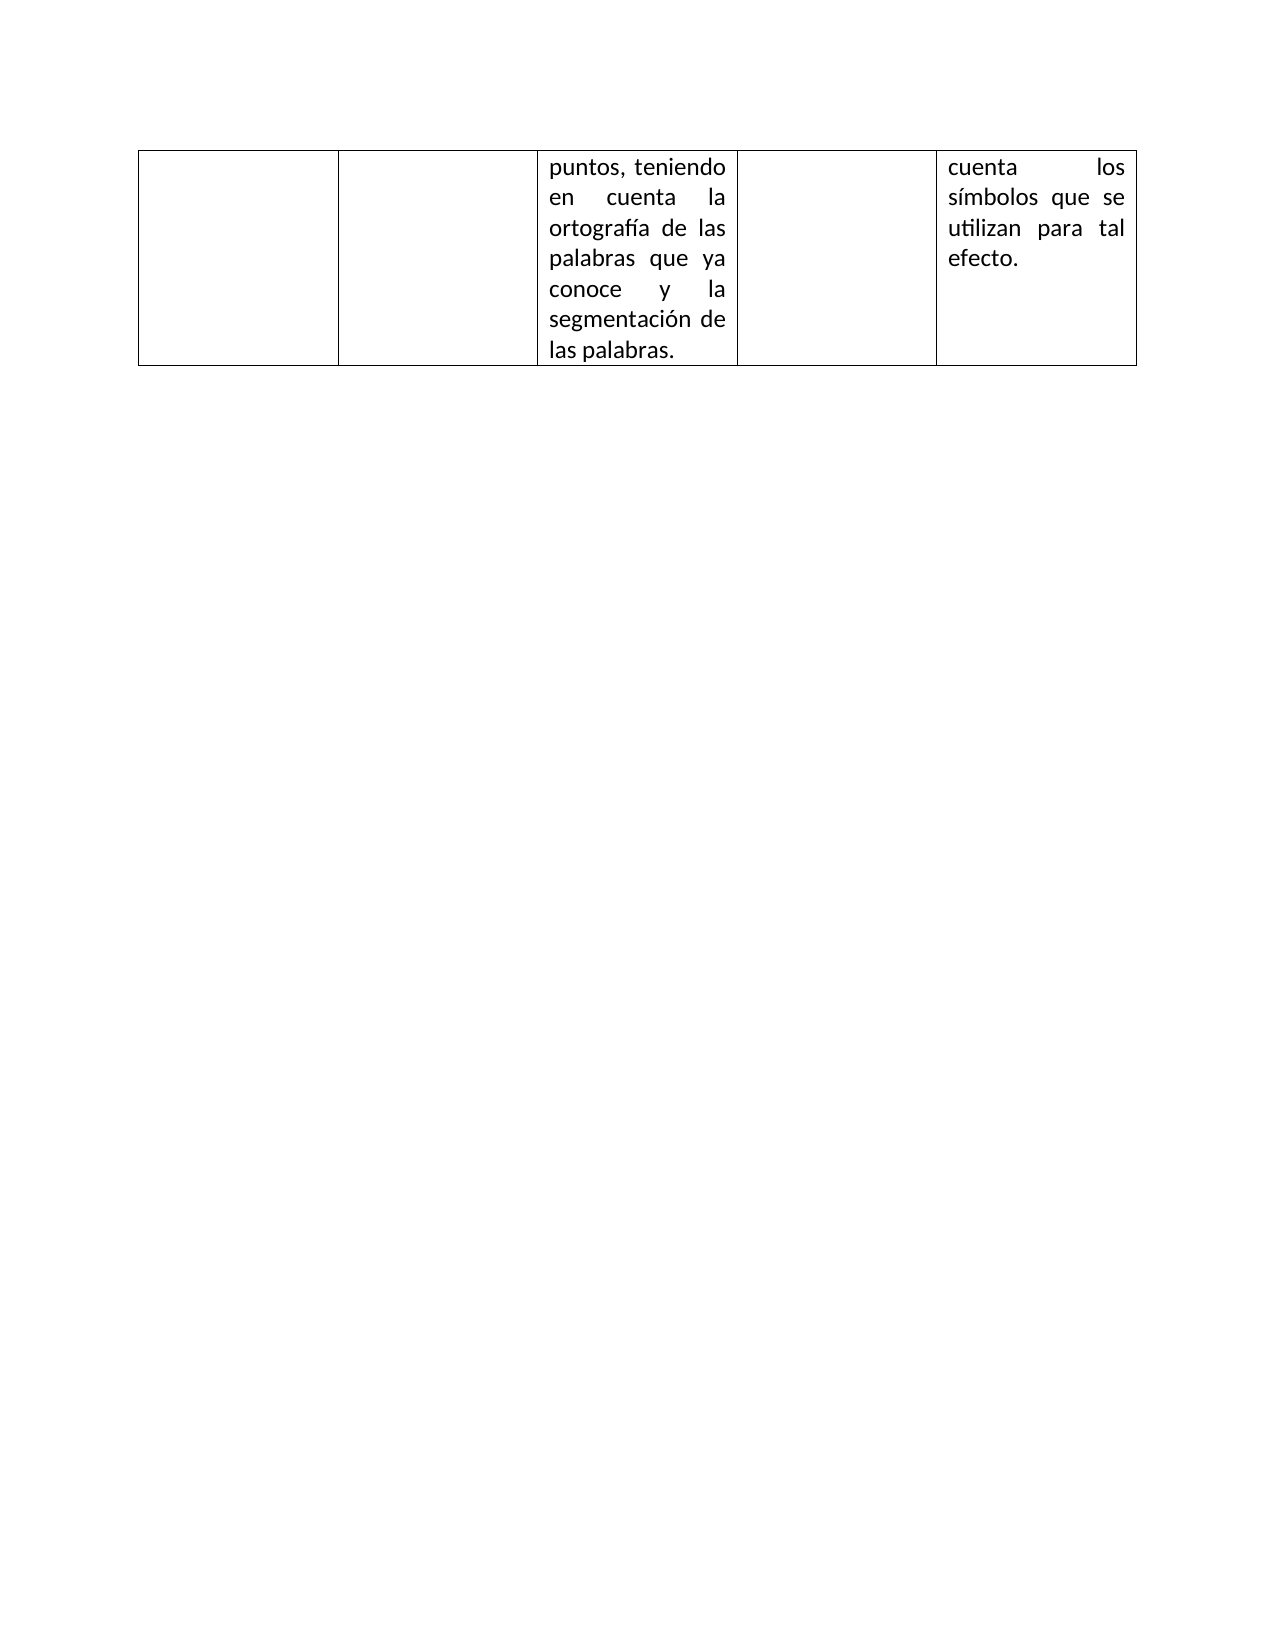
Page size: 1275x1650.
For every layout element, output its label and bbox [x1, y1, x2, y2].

table_cell [538, 151, 737, 365]
table_cell [139, 151, 338, 365]
table_cell [738, 151, 936, 365]
table_cell [339, 151, 537, 365]
table_cell [937, 151, 1136, 365]
